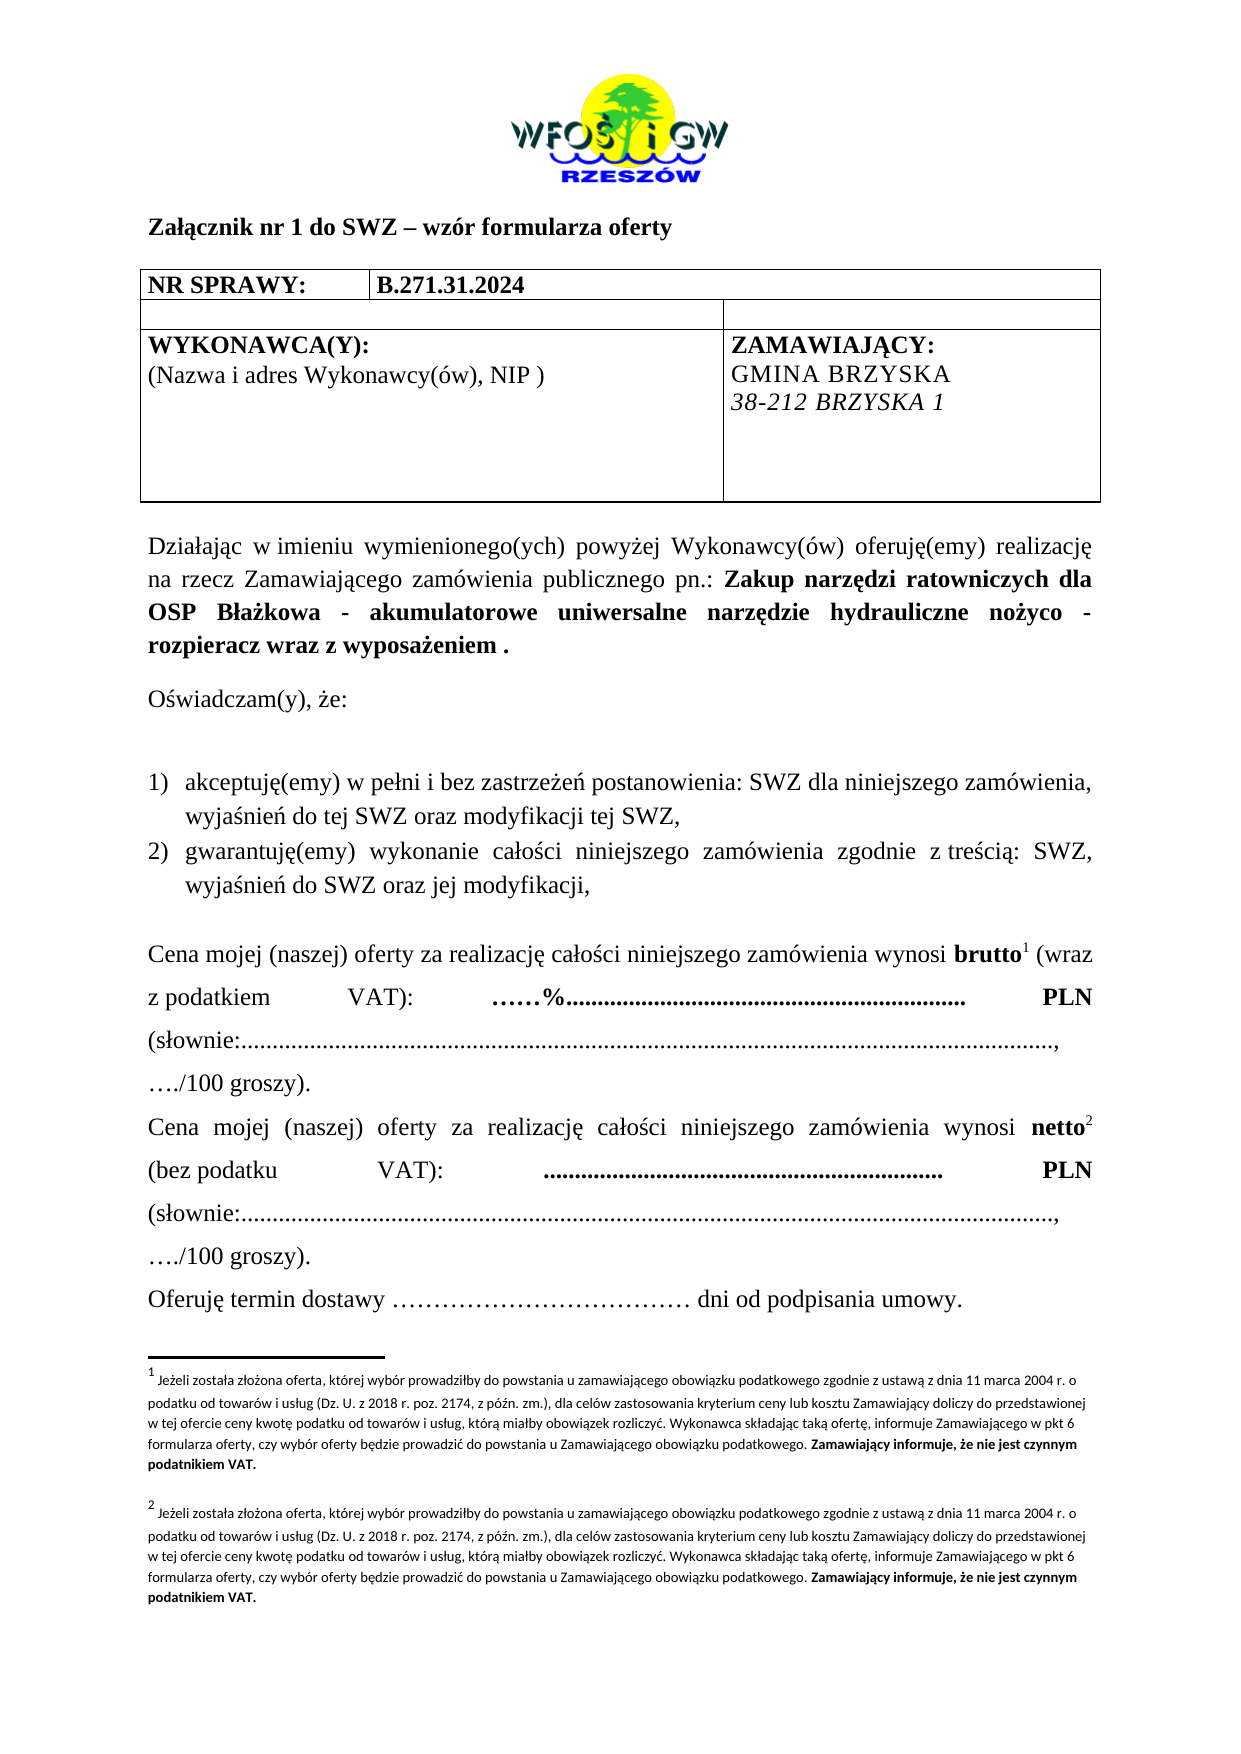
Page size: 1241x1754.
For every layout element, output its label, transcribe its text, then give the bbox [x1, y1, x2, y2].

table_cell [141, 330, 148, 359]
text Działając w imieniu wymienionego(ych) powyżej Wykonawcy(ów) oferuję(emy) realizację na rzecz Zamawiającego zamówienia publicznego pn.: Zakup narzędzi ratowniczych dla OSP Błażkowa - akumulatorowe uniwersalne narzędzie hydrauliczne nożyco - rozpieracz wraz z wyposażeniem . [148, 531, 1093, 659]
text Cena mojej (naszej) oferty za realizację całości niniejszego zamówienia wynosi netto (bez podatku VAT): ................................................................ PLN (słownie:.................................................................................................................................., …./100 groszy). [148, 1112, 1093, 1270]
list akceptuję(emy) w pełni i bez zastrzeżeń postanowienia: SWZ dla niniejszego zamówienia, wyjaśnień do tej SWZ oraz modyfikacji tej SWZ, [148, 767, 1093, 830]
text Oświadczam(y), że: [148, 684, 1093, 713]
table_cell [1093, 300, 1100, 329]
text Cena mojej (naszej) oferty za realizację całości niniejszego zamówienia wynosi brutto (wraz z podatkiem VAT): ……%................................................................ PLN (słownie:.................................................................................................................................., …./100 groszy). [148, 939, 1093, 1097]
table_cell (Nazwa i adres Wykonawcy(ów), NIP ) [141, 359, 723, 501]
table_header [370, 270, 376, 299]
list Załącznik nr 1 do SWZ – wzór formularza oferty [148, 212, 1093, 241]
table_cell ZAMAWIAJĄCY: Gmina Brzyska 38-212 Brzyska 1 [724, 330, 1100, 501]
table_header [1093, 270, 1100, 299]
table_cell [716, 300, 723, 329]
picture [510, 73, 730, 184]
text Oferuję termin dostawy ……………………………… dni od podpisania umowy. [148, 1284, 1093, 1313]
table_cell [724, 300, 731, 329]
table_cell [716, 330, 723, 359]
list gwarantuję(emy) wykonanie całości niniejszego zamówienia zgodnie z treścią: SWZ, wyjaśnień do SWZ oraz jej modyfikacji, [148, 836, 1093, 899]
table_cell [141, 300, 148, 329]
